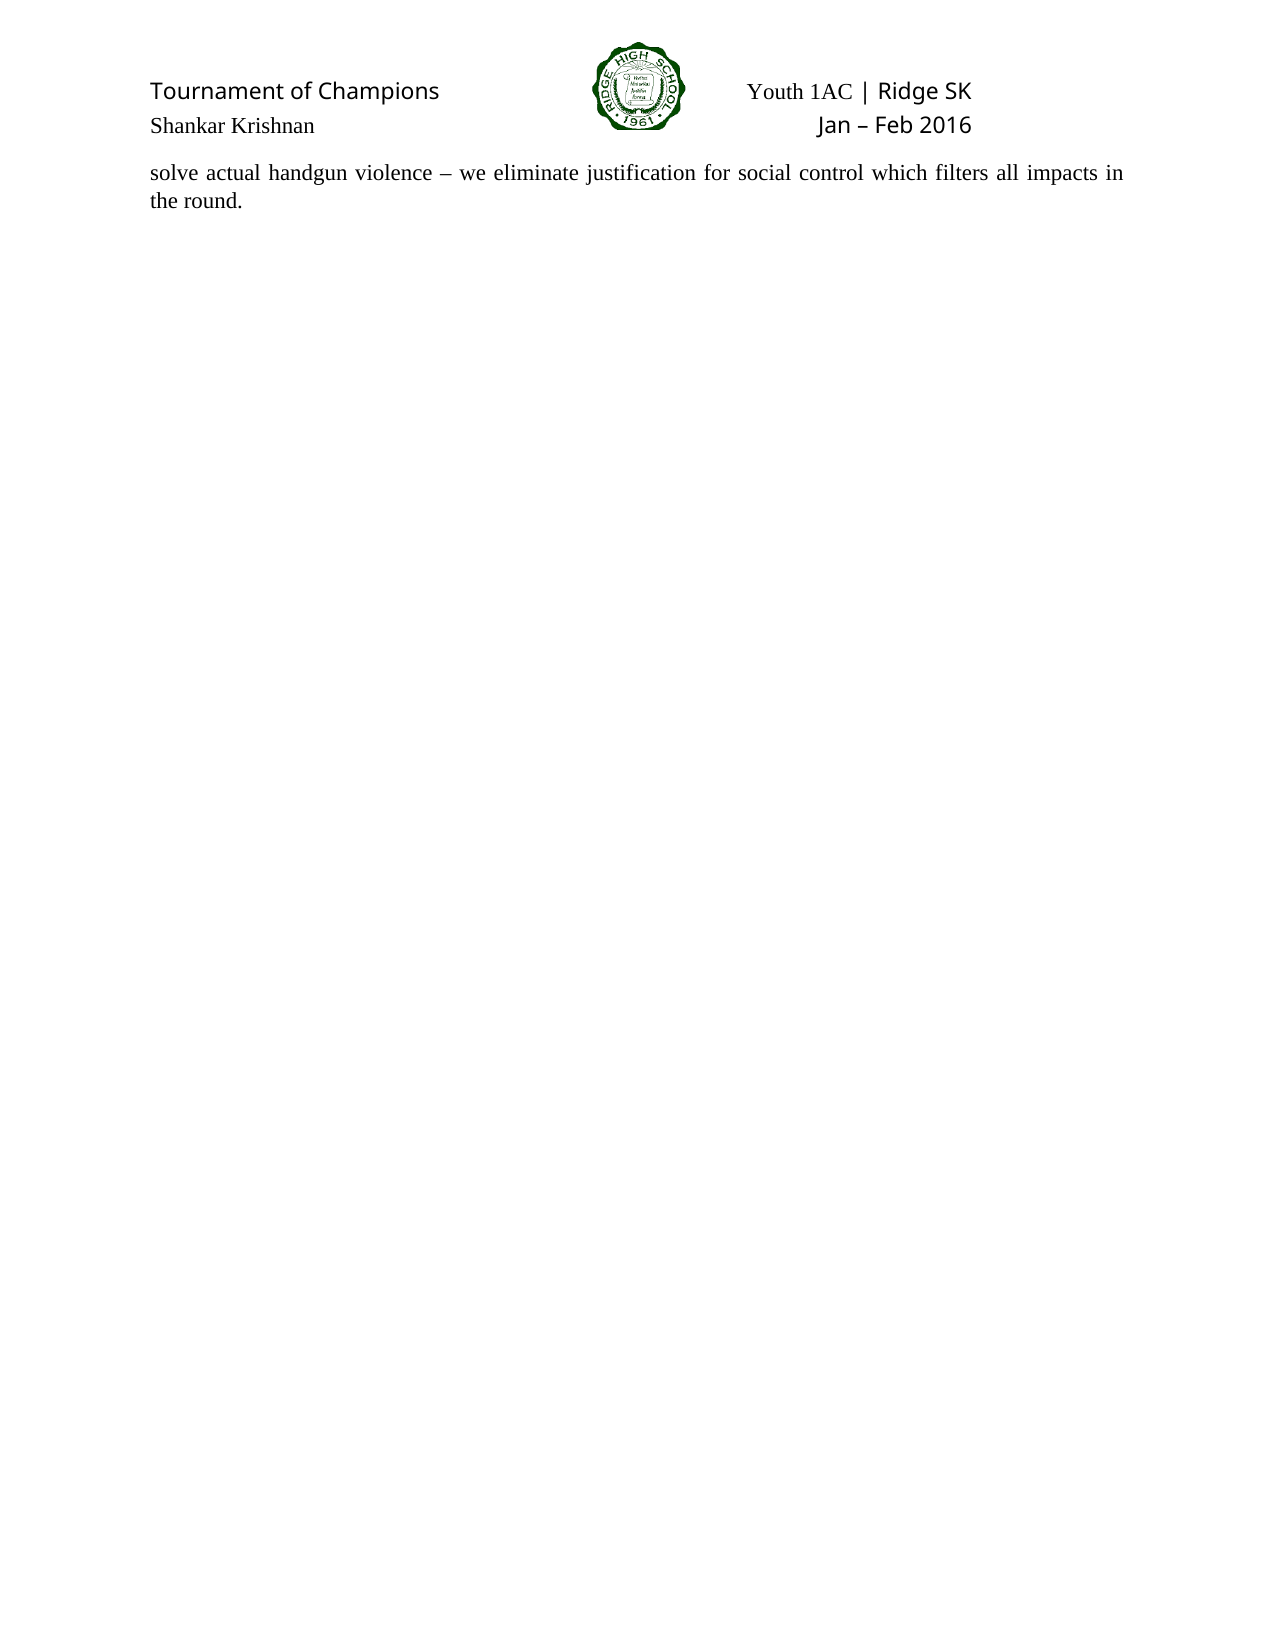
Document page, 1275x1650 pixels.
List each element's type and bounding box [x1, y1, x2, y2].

text [150, 159, 1125, 213]
picture [578, 42, 697, 130]
